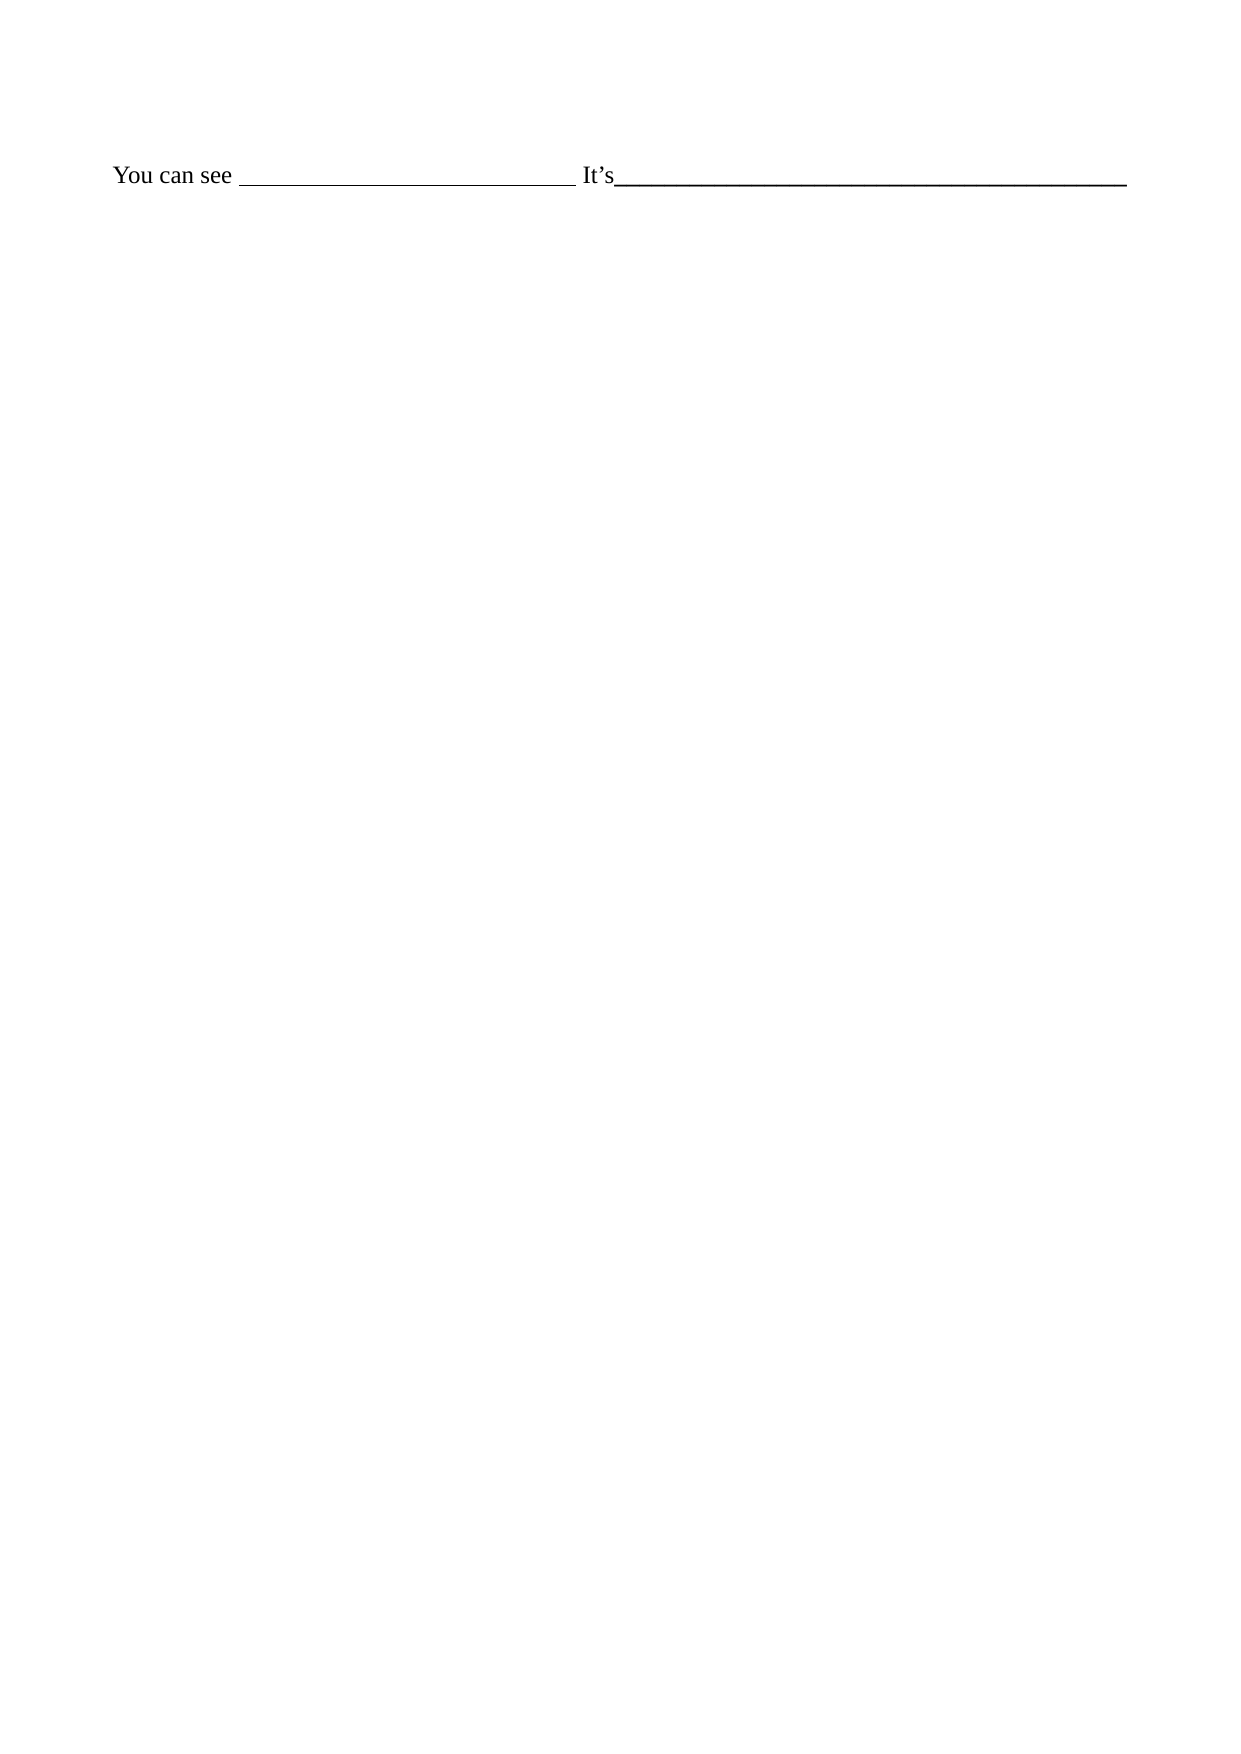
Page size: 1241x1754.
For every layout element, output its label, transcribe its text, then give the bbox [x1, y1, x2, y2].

list You can see It’s_________________________________________ [112, 150, 1128, 192]
